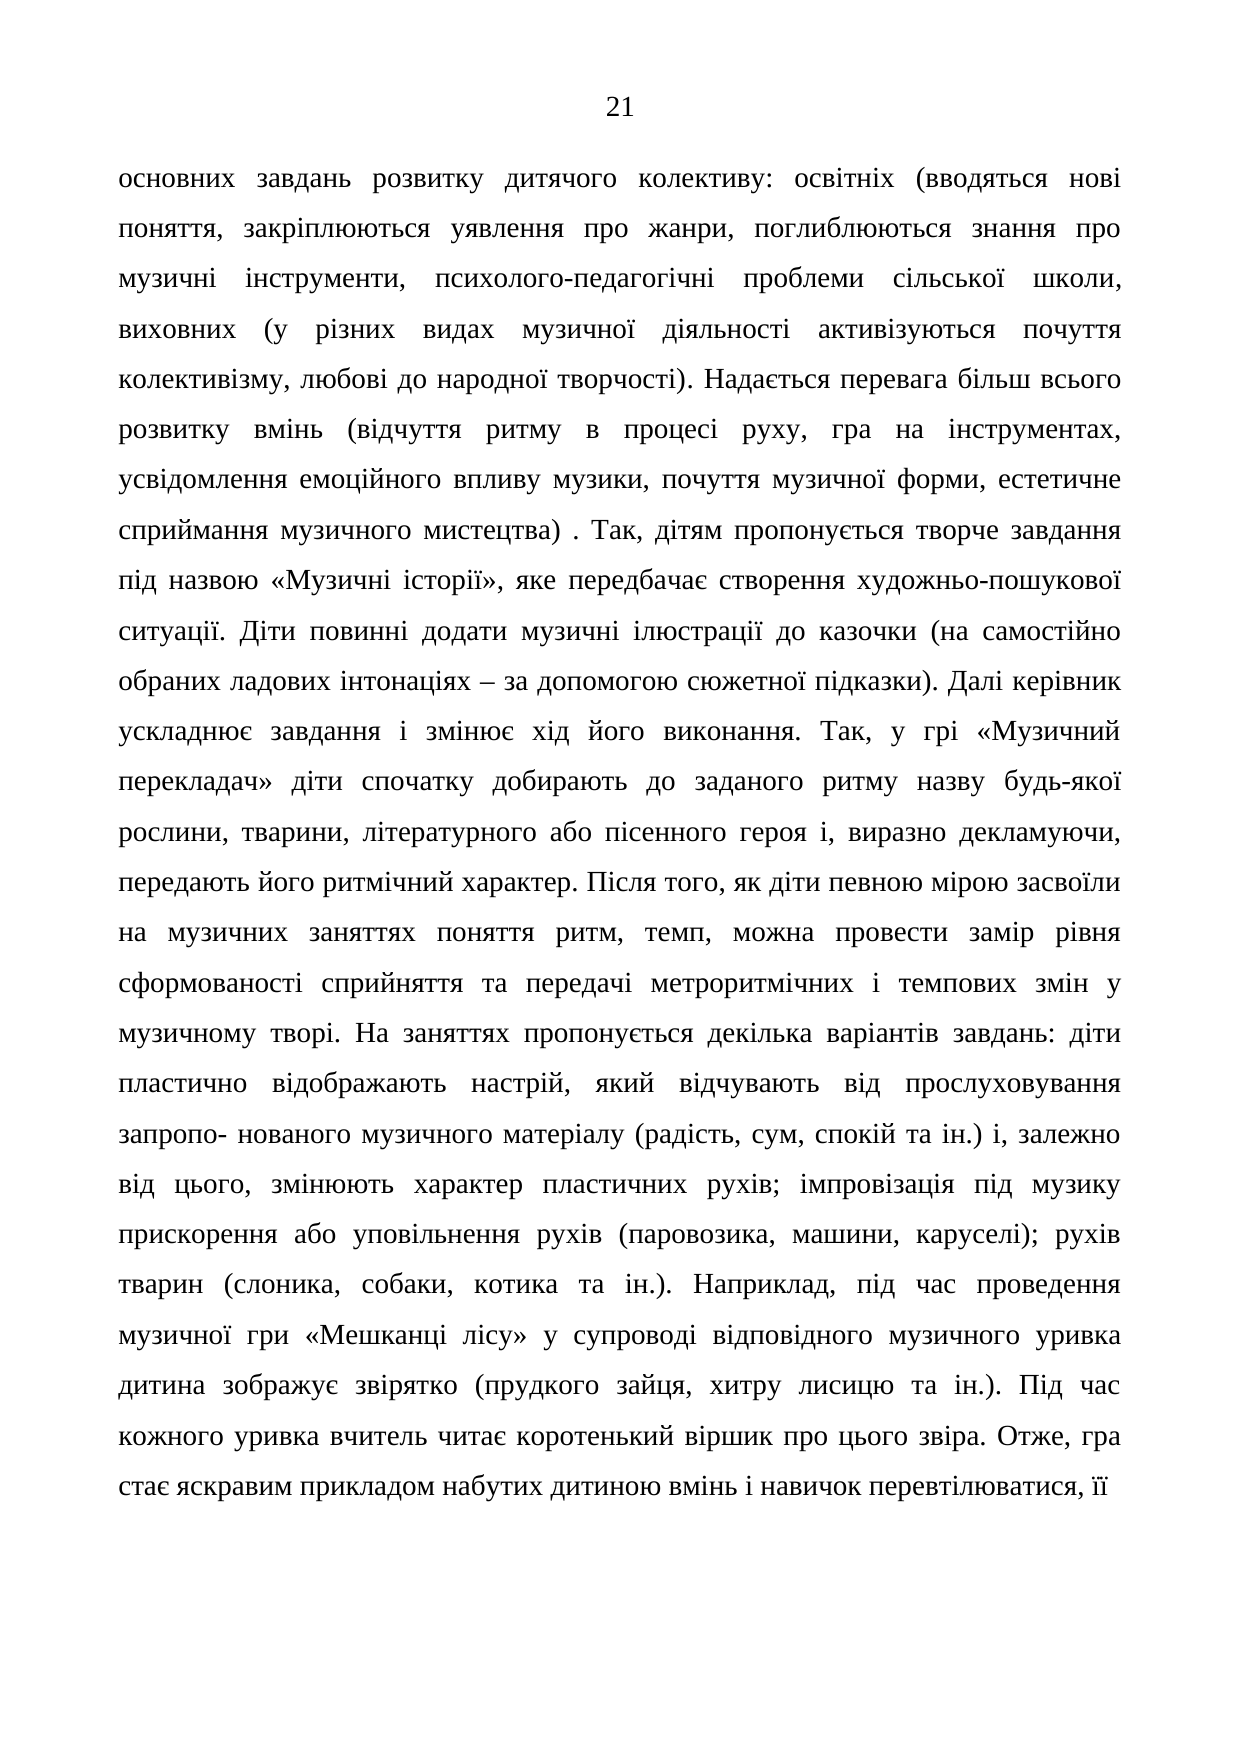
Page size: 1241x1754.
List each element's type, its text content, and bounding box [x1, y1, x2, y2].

text основних завдань розвитку дитячого колективу: освітніх (вводяться нові поняття, закріплюються уявлення про жанри, поглиблюються знання про музичні інструменти, психолого-педагогічні проблеми сільської школи, виховних (у різних видах музичної діяльності активізуються почуття колективізму, любові до народної творчості). Надається перевага більш всього розвитку вмінь (відчуття ритму в процесі руху, гра на інструментах, усвідомлення емоційного впливу музики, почуття музичної форми, естетичне сприймання музичного мистецтва) . Так, дітям пропонується творче завдання під назвою «Музичні історії», яке передбачає створення художньо-пошукової ситуації. Діти повинні додати музичні ілюстрації до казочки (на самостійно обраних ладових інтонаціях – за допомогою сюжетної підказки). Далі керівник ускладнює завдання і змінює хід його виконання. Так, у грі «Музичний перекладач» діти спочатку добирають до заданого ритму назву будь-якої рослини, тварини, літературного або пісенного героя і, виразно декламуючи, передають його ритмічний характер. Після того, як діти певною мірою засвоїли на музичних заняттях поняття ритм, темп, можна провести замір рівня сформованості сприйняття та передачі метроритмічних і темпових змін у музичному творі. На заняттях пропонується декілька варіантів завдань: діти пластично відображають настрій, який відчувають від прослуховування запропо- нованого музичного матеріалу (радість, сум, спокій та ін.) і, залежно від цього, змінюють характер пластичних рухів; імпровізація під музику прискорення або уповільнення рухів (паровозика, машини, каруселі); рухів тварин (слоника, собаки, котика та ін.). Наприклад, під час проведення музичної гри «Мешканці лісу» у супроводі відповідного музичного уривка дитина зображує звірятко (прудкого зайця, хитру лисицю та ін.). Під час кожного уривка вчитель читає коротенький віршик про цього звіра. Отже, гра стає яскравим прикладом набутих дитиною вмінь і навичок перевтілюватися, її [118, 160, 1122, 1501]
text 21 [118, 89, 1122, 122]
